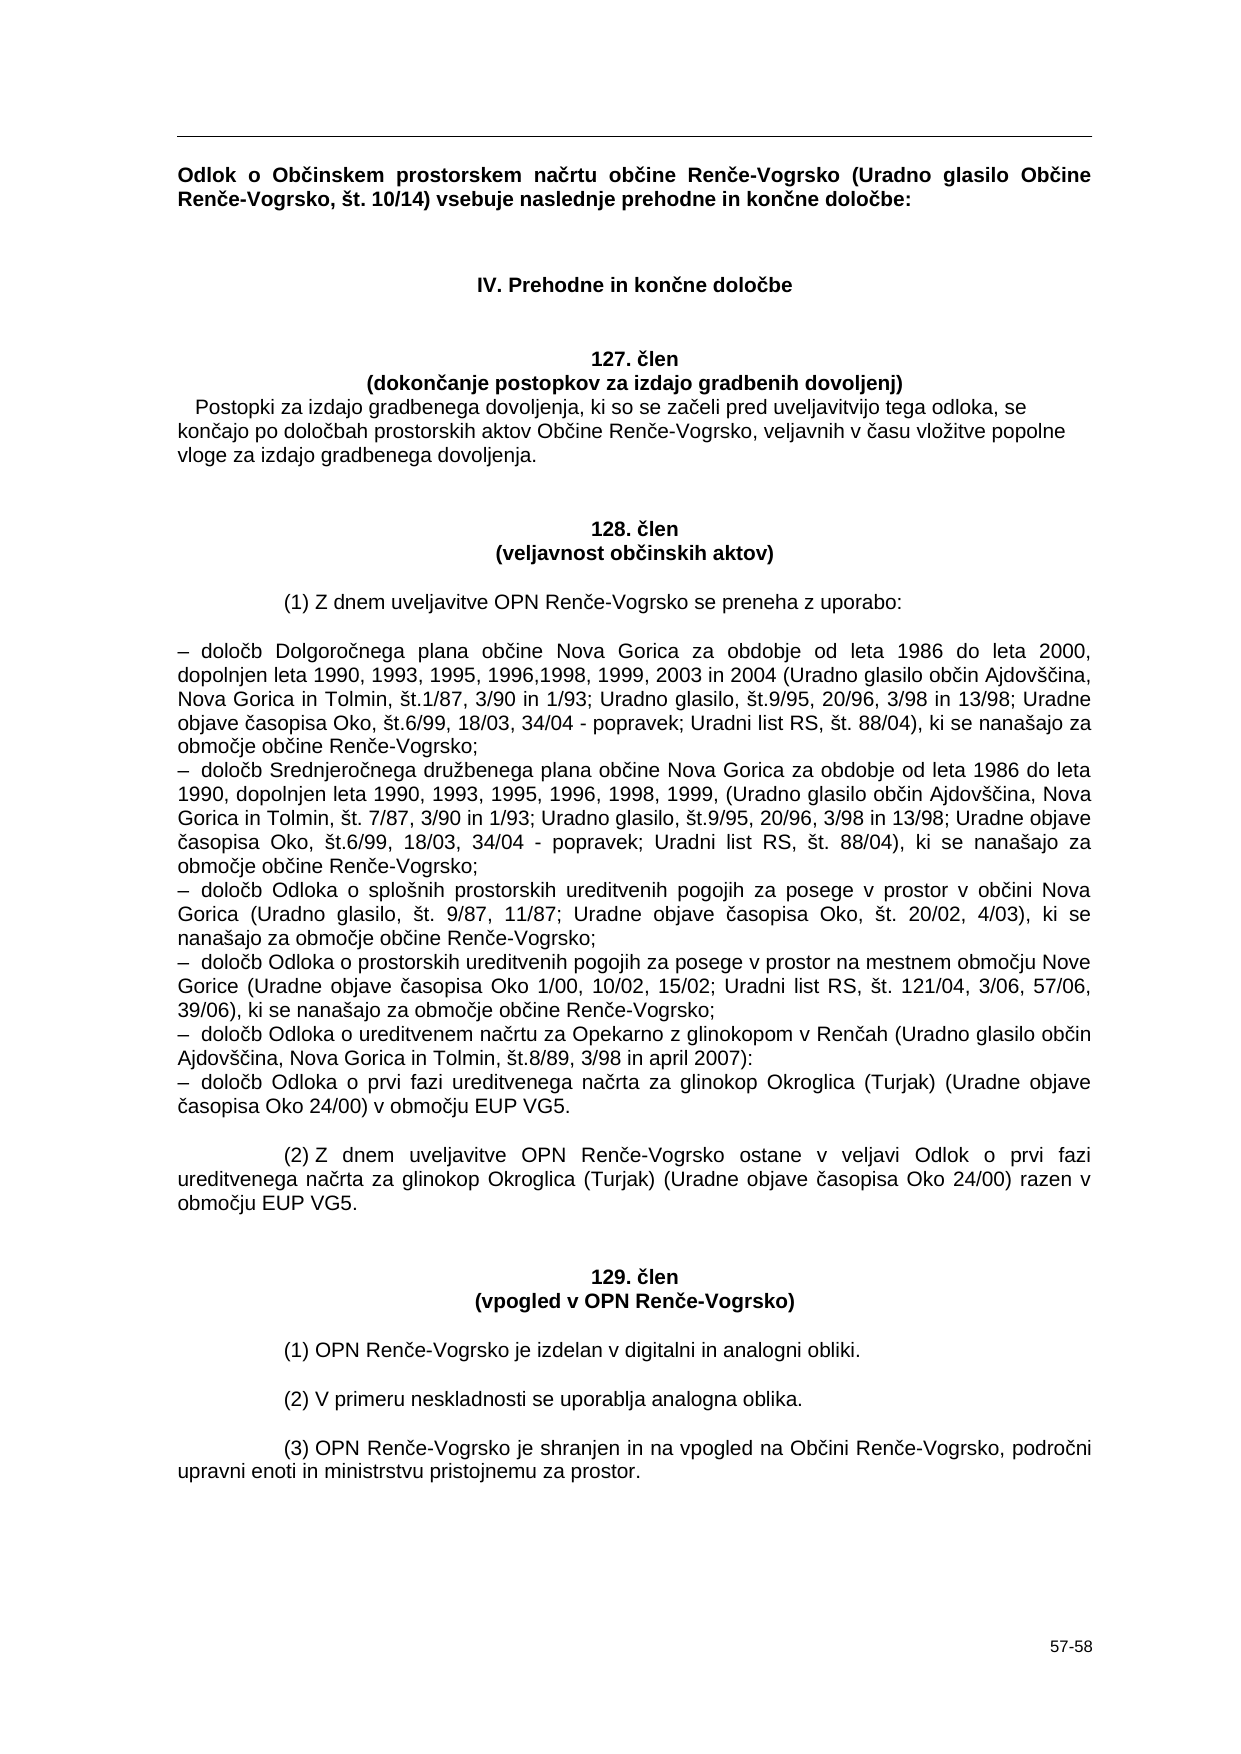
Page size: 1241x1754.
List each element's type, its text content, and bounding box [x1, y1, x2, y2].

text določb Srednjeročnega družbenega plana občine Nova Gorica za obdobje od leta 1986 do leta 1990, dopolnjen leta 1990, 1993, 1995, 1996, 1998, 1999, (Uradno glasilo občin Ajdovščina, Nova Gorica in Tolmin, št. 7/87, 3/90 in 1/93; Uradno glasilo, št.9/95, 20/96, 3/98 in 13/98; Uradne objave časopisa Oko, št.6/99, 18/03, 34/04 - popravek; Uradni list RS, št. 88/04), ki se nanašajo za območje občine Renče-Vogrsko; [177, 758, 1092, 878]
text določb Dolgoročnega plana občine Nova Gorica za obdobje od leta 1986 do leta 2000, dopolnjen leta 1990, 1993, 1995, 1996,1998, 1999, 2003 in 2004 (Uradno glasilo občin Ajdovščina, Nova Gorica in Tolmin, št.1/87, 3/90 in 1/93; Uradno glasilo, št.9/95, 20/96, 3/98 in 13/98; Uradne objave časopisa Oko, št.6/99, 18/03, 34/04 - popravek; Uradni list RS, št. 88/04), ki se nanašajo za območje občine Renče-Vogrsko; [177, 638, 1092, 758]
list OPN Renče-Vogrsko je shranjen in na vpogled na Občini Renče-Vogrsko, področni upravni enoti in ministrstvu pristojnemu za prostor. [177, 1435, 1092, 1483]
text (vpogled v OPN Renče-Vogrsko) [177, 1288, 1092, 1312]
list V primeru neskladnosti se uporablja analogna oblika. [177, 1386, 1092, 1410]
text IV. Prehodne in končne določbe [177, 273, 1092, 297]
text (veljavnost občinskih aktov) [177, 541, 1092, 564]
text določb Odloka o ureditvenem načrtu za Opekarno z glinokopom v Renčah (Uradno glasilo občin Ajdovščina, Nova Gorica in Tolmin, št.8/89, 3/98 in april 2007): [177, 1022, 1092, 1070]
text 127. člen (dokončanje postopkov za izdajo gradbenih dovoljenj) [177, 347, 1092, 395]
text 129. člen [177, 1264, 1092, 1288]
text določb Odloka o prostorskih ureditvenih pogojih za posege v prostor na mestnem območju Nove Gorice (Uradne objave časopisa Oko 1/00, 10/02, 15/02; Uradni list RS, št. 121/04, 3/06, 57/06, 39/06), ki se nanašajo za območje občine Renče-Vogrsko; [177, 950, 1092, 1022]
text določb Odloka o splošnih prostorskih ureditvenih pogojih za posege v prostor v občini Nova Gorica (Uradno glasilo, št. 9/87, 11/87; Uradne objave časopisa Oko, št. 20/02, 4/03), ki se nanašajo za območje občine Renče-Vogrsko; [177, 878, 1092, 950]
text Postopki za izdajo gradbenega dovoljenja, ki so se začeli pred uveljavitvijo tega odloka, se končajo po določbah prostorskih aktov Občine Renče-Vogrsko, veljavnih v času vložitve popolne vloge za izdajo gradbenega dovoljenja. [177, 395, 1092, 467]
list Odlok o Občinskem prostorskem načrtu občine Renče-Vogrsko (Uradno glasilo Občine Renče-Vogrsko, št. 10/14) vsebuje naslednje prehodne in končne določbe: [177, 162, 1092, 210]
text 128. člen [177, 517, 1092, 541]
list OPN Renče-Vogrsko je izdelan v digitalni in analogni obliki. [177, 1337, 1092, 1361]
list Z dnem uveljavitve OPN Renče-Vogrsko se preneha z uporabo: [177, 589, 1092, 613]
text Z dnem uveljavitve OPN Renče-Vogrsko ostane v veljavi Odlok o prvi fazi ureditvenega načrta za glinokop Okroglica (Turjak) (Uradne objave časopisa Oko 24/00) razen v območju EUP VG5. [177, 1143, 1092, 1214]
text določb Odloka o prvi fazi ureditvenega načrta za glinokop Okroglica (Turjak) (Uradne objave časopisa Oko 24/00) v območju EUP VG5. [177, 1070, 1092, 1118]
